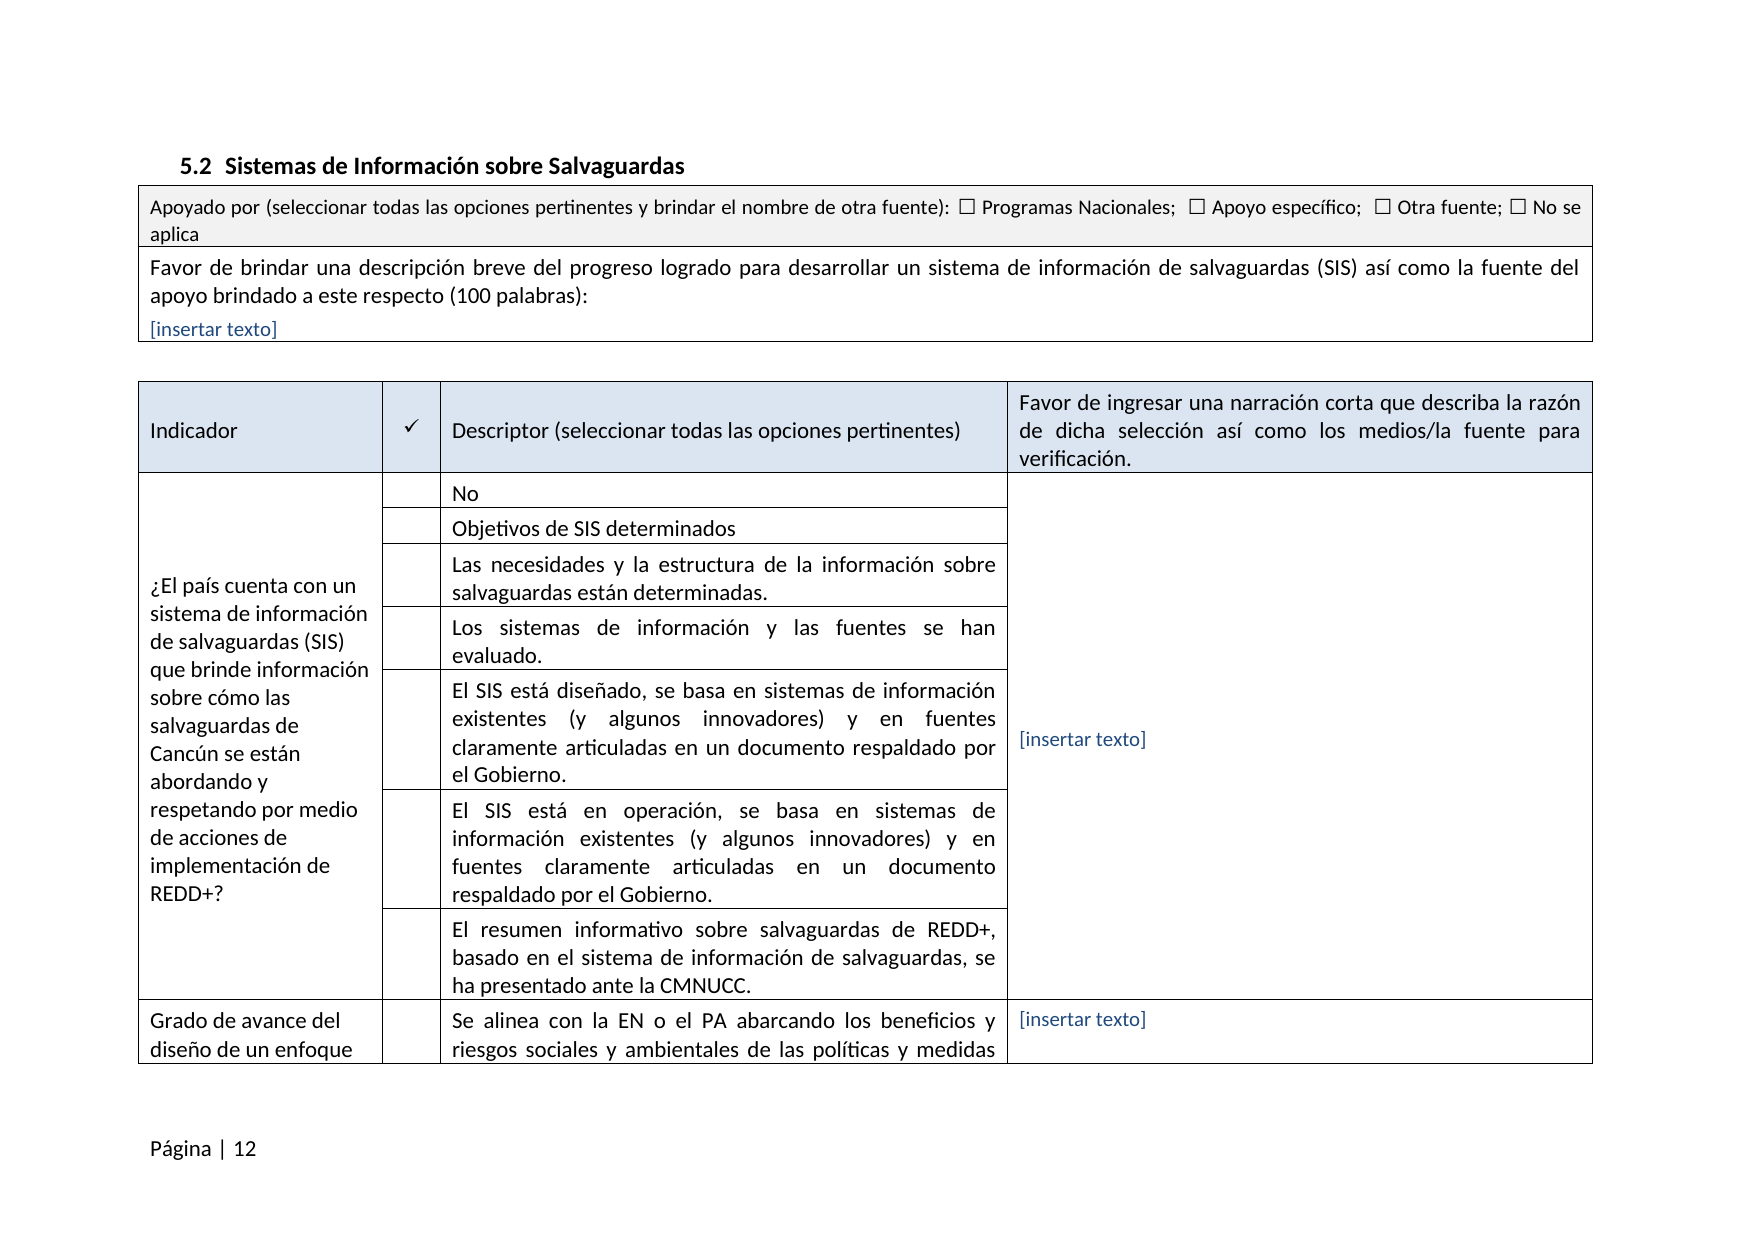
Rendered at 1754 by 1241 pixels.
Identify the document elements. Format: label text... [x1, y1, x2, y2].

table_header Apoyado por (seleccionar todas las opciones pertinentes y brindar el nombre de otra fuente): Programas Nacionales; Apoyo específico; Otra fuente; No se aplica [139, 186, 1592, 246]
table_cell [383, 607, 440, 669]
table_cell Objetivos de SIS determinados [441, 508, 1007, 543]
table_cell Favor de brindar una descripción breve del progreso logrado para desarrollar un sistema de información de salvaguardas (SIS) así como la fuente del apoyo brindado a este respecto (100 palabras): [insertar texto] [139, 247, 1592, 341]
table_cell El SIS está diseñado, se basa en sistemas de información existentes (y algunos innovadores) y en fuentes claramente articuladas en un documento respaldado por el Gobierno. [441, 670, 1007, 789]
table_cell Las necesidades y la estructura de la información sobre salvaguardas están determinadas. [441, 544, 1007, 606]
table_cell [383, 544, 440, 606]
subtitle Sistemas de Información sobre Salvaguardas [179, 150, 1604, 181]
table_cell [383, 1000, 440, 1063]
table_cell No [441, 473, 1007, 507]
table_cell [383, 670, 440, 789]
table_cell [139, 1000, 382, 1063]
table_cell El SIS está en operación, se basa en sistemas de información existentes (y algunos innovadores) y en fuentes claramente articuladas en un documento respaldado por el Gobierno. [441, 790, 1007, 908]
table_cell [441, 1000, 1007, 1063]
table_cell [383, 508, 440, 543]
table_cell [383, 790, 440, 908]
table_cell ¿El país cuenta con un sistema de información de salvaguardas (SIS) que brinde información sobre cómo las salvaguardas de Cancún se están abordando y respetando por medio de acciones de implementación de REDD+? [139, 473, 382, 999]
table_header Descriptor (seleccionar todas las opciones pertinentes) [441, 382, 1007, 472]
table_cell El resumen informativo sobre salvaguardas de REDD+, basado en el sistema de información de salvaguardas, se ha presentado ante la CMNUCC. [441, 909, 1007, 999]
table_cell [383, 909, 440, 999]
table_cell [383, 473, 440, 507]
table_cell Los sistemas de información y las fuentes se han evaluado. [441, 607, 1007, 669]
table_cell [insertar texto] [1008, 1000, 1592, 1063]
table_header Indicador [139, 382, 382, 472]
table_header Favor de ingresar una narración corta que describa la razón de dicha selección así como los medios/la fuente para verificación. [1008, 382, 1592, 472]
table_cell [insertar texto] [1008, 473, 1592, 999]
table_header [383, 382, 440, 472]
